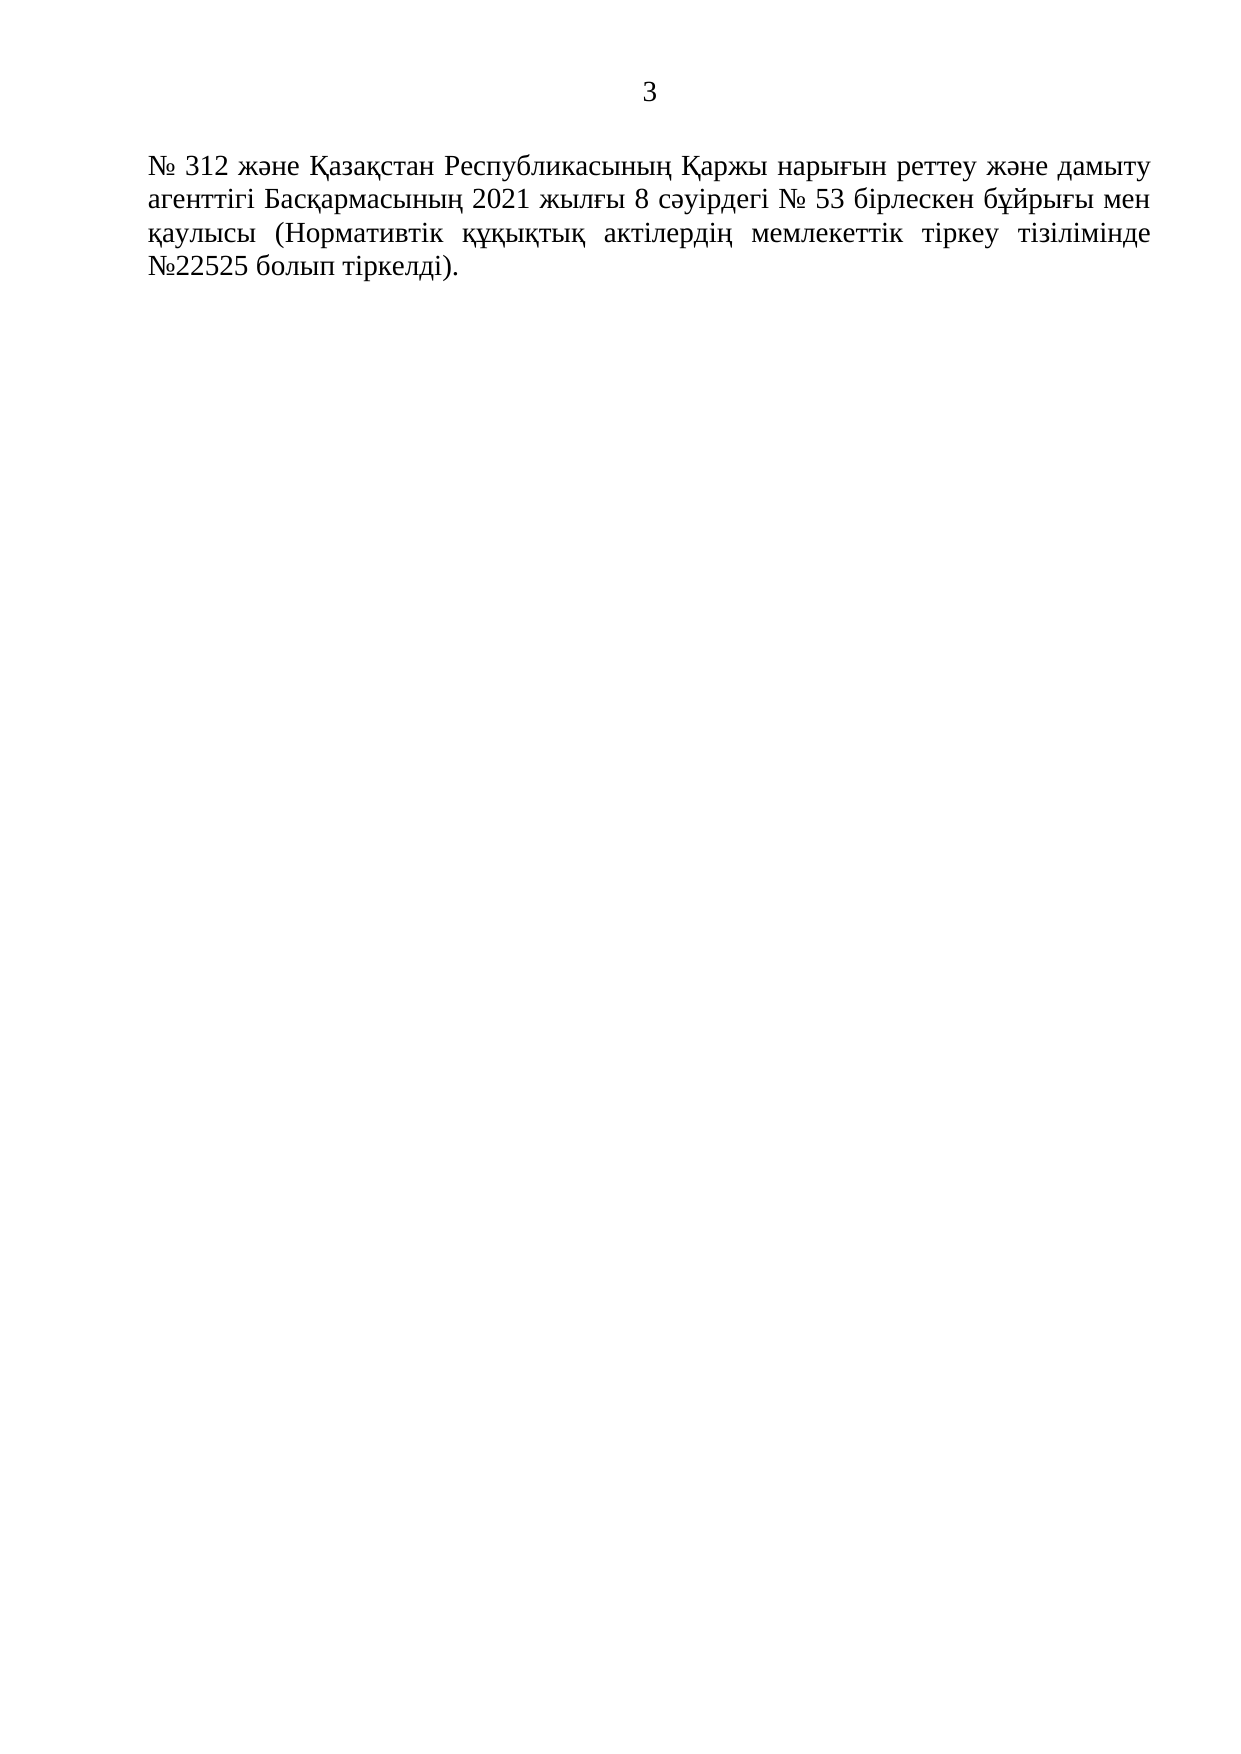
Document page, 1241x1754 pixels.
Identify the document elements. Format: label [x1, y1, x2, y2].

text [148, 148, 1152, 282]
